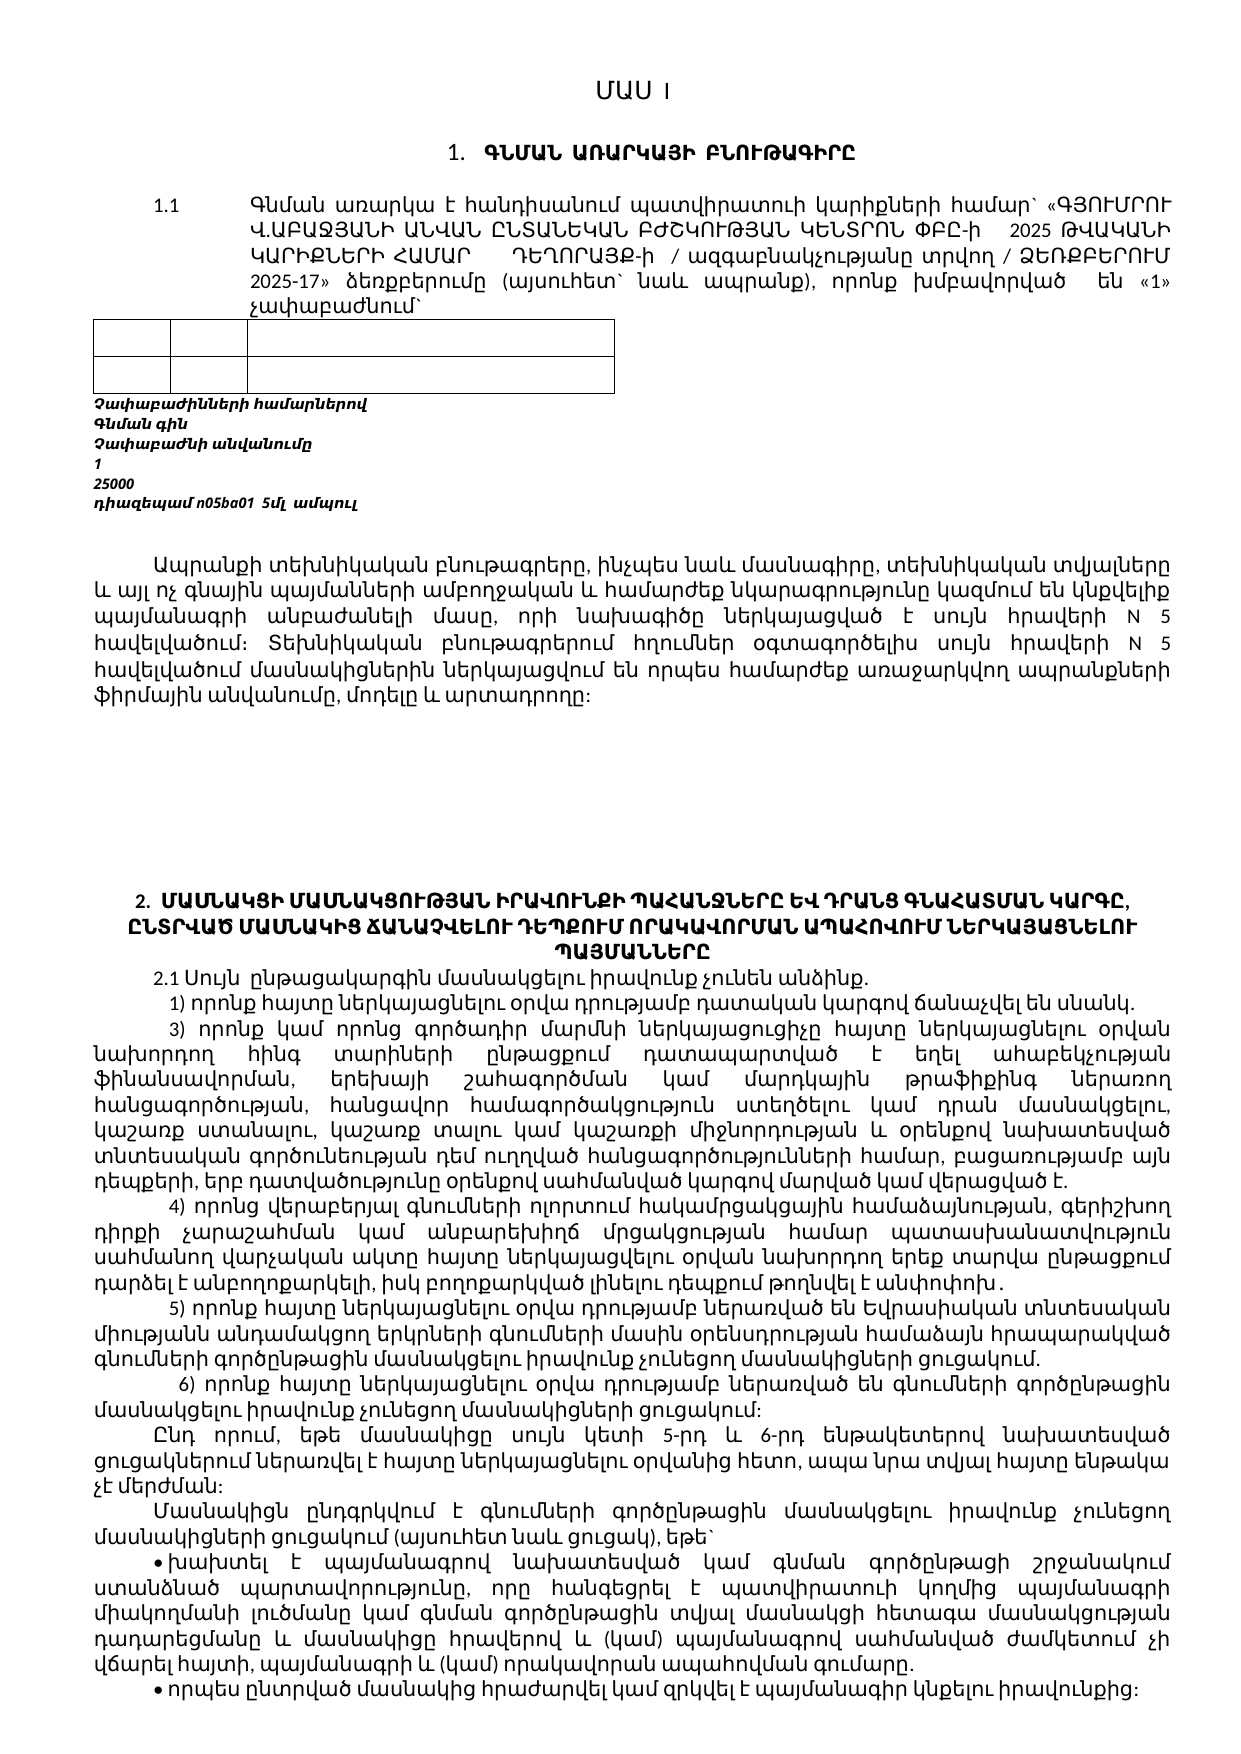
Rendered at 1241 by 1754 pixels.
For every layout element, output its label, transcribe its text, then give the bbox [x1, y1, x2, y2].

text Մասնակիցն ընդգրկվում է գնումների գործընթացին մասնակցելու իրավունք չունեցող մասնակիցների ցուցակում (այսուհետ նաև ցուցակ), եթե` [94, 1499, 1171, 1549]
text 2.1 Սույն ընթացակարգին մասնակցելու իրավունք չունեն անձինք. [94, 965, 1171, 990]
text • որպես ընտրված մասնակից հրաժարվել կամ զրկվել է պայմանագիր կնքելու իրավունքից: [94, 1677, 1171, 1702]
text Ընդ որում, եթե մասնակիցը սույն կետի 5-րդ և 6-րդ ենթակետերով նախատեսված ցուցակներում ներառվել է հայտը ներկայացնելու օրվանից հետո, ապա նրա տվյալ հայտը ենթակա չէ մերժման: [94, 1422, 1171, 1499]
text 1) որոնք հայտը ներկայացնելու օրվա դրությամբ դատական կարգով ճանաչվել են սնանկ. [94, 990, 1171, 1016]
list ԳՆՄԱՆ ԱՌԱՐԿԱՅԻ ԲՆՈՒԹԱԳԻՐԸ [131, 136, 1171, 167]
text ՄԱՍ I [94, 75, 1171, 106]
text 4) որոնց վերաբերյալ գնումների ոլորտում հակամրցակցային համաձայնության, գերիշխող դիրքի չարաշահման կամ անբարեխիղճ մրցակցության համար պատասխանատվություն սահմանող վարչական ակտը հայտը ներկայացվելու օրվան նախորդող երեք տարվա ընթացքում դարձել է անբողոքարկելի, իսկ բողոքարկված լինելու դեպքում թողնվել է անփոփոխ․ [94, 1194, 1171, 1295]
text 5) որոնք հայտը ներկայացնելու օրվա դրությամբ ներառված են Եվրասիական տնտեսական միությանն անդամակցող երկրների գնումների մասին օրենսդրության համաձայն հրապարակված գնումների գործընթացին մասնակցելու իրավունք չունեցող մասնակիցների ցուցակում. [94, 1295, 1171, 1372]
text 2. ՄԱՍՆԱԿՑԻ ՄԱՍՆԱԿՑՈՒԹՅԱՆ ԻՐԱՎՈՒՆՔԻ ՊԱՀԱՆՋՆԵՐԸ ԵՎ ԴՐԱՆՑ ԳՆԱՀԱՏՄԱՆ ԿԱՐԳԸ, ԸՆՏՐՎԱԾ ՄԱՍՆԱԿԻՑ ՃԱՆԱՉՎԵԼՈՒ ԴԵՊՔՈՒՄ ՈՐԱԿԱՎՈՐՄԱՆ ԱՊԱՀՈՎՈՒՄ ՆԵՐԿԱՅԱՑՆԵԼՈՒ ՊԱՅՄԱՆՆԵՐԸ [94, 889, 1171, 965]
subtitle Գնման առարկա է հանդիսանում պատվիրատուի կարիքների համար` «ԳՅՈՒՄՐՈՒ Վ.ԱԲԱՋՅԱՆԻ ԱՆՎԱՆ ԸՆՏԱՆԵԿԱՆ ԲԺՇԿՈՒԹՅԱՆ ԿԵՆՏՐՈՆ ՓԲԸ-ի 2025 ԹՎԱԿԱՆԻ ԿԱՐԻՔՆԵՐԻ ՀԱՄԱՐ ԴԵՂՈՐԱՅՔ-ի / ազգաբնակչությանը տրվող / ՁԵՌՔԲԵՐՈՒՄ 2025-17» ձեռքբերումը (այսուհետ` նաև ապրանք), որոնք խմբավորված են «1» չափաբաժնում` [153, 192, 1171, 319]
text 6) որոնք հայտը ներկայացնելու օրվա դրությամբ ներառված են գնումների գործընթացին մասնակցելու իրավունք չունեցող մասնակիցների ցուցակում: [94, 1372, 1171, 1422]
text Ապրանքի տեխնիկական բնութագրերը, ինչպես նաև մասնագիրը, տեխնիկական տվյալները և այլ ոչ գնային պայմանների ամբողջական և համարժեք նկարագրությունը կազմում են կնքվելիք պայմանագրի անբաժանելի մասը, որի նախագիծը ներկայացված է սույն հրավերի N 5 հավելվածում։ Տեխնիկական բնութագրերում հղումներ օգտագործելիս սույն հրավերի N 5 հավելվածում մասնակիցներին ներկայացվում են որպես համարժեք առաջարկվող ապրանքների ֆիրմային անվանումը, մոդելը և արտադրողը: [94, 552, 1171, 708]
text • խախտել է պայմանագրով նախատեսված կամ գնման գործընթացի շրջանակում ստանձնած պարտավորությունը, որը հանգեցրել է պատվիրատուի կողմից պայմանագրի միակողմանի լուծմանը կամ գնման գործընթացին տվյալ մասնակցի հետագա մասնակցության դադարեցմանը և մասնակիցը հրավերով և (կամ) պայմանագրով սահմանված ժամկետում չի վճարել հայտի, պայմանագրի և (կամ) որակավորան ապահովման գումարը. [94, 1549, 1171, 1677]
text 3) որոնք կամ որոնց գործադիր մարմնի ներկայացուցիչը հայտը ներկայացնելու օրվան նախորդող հինգ տարիների ընթացքում դատապարտված է եղել ահաբեկչության ֆինանսավորման, երեխայի շահագործման կամ մարդկային թրաֆիքինգ ներառող հանցագործության, հանցավոր համագործակցություն ստեղծելու կամ դրան մասնակցելու, կաշառք ստանալու, կաշառք տալու կամ կաշառքի միջնորդության և օրենքով նախատեսված տնտեսական գործունեության դեմ ուղղված հանցագործությունների համար, բացառությամբ այն դեպքերի, երբ դատվածությունը օրենքով սահմանված կարգով մարված կամ վերացված է. [94, 1016, 1171, 1194]
